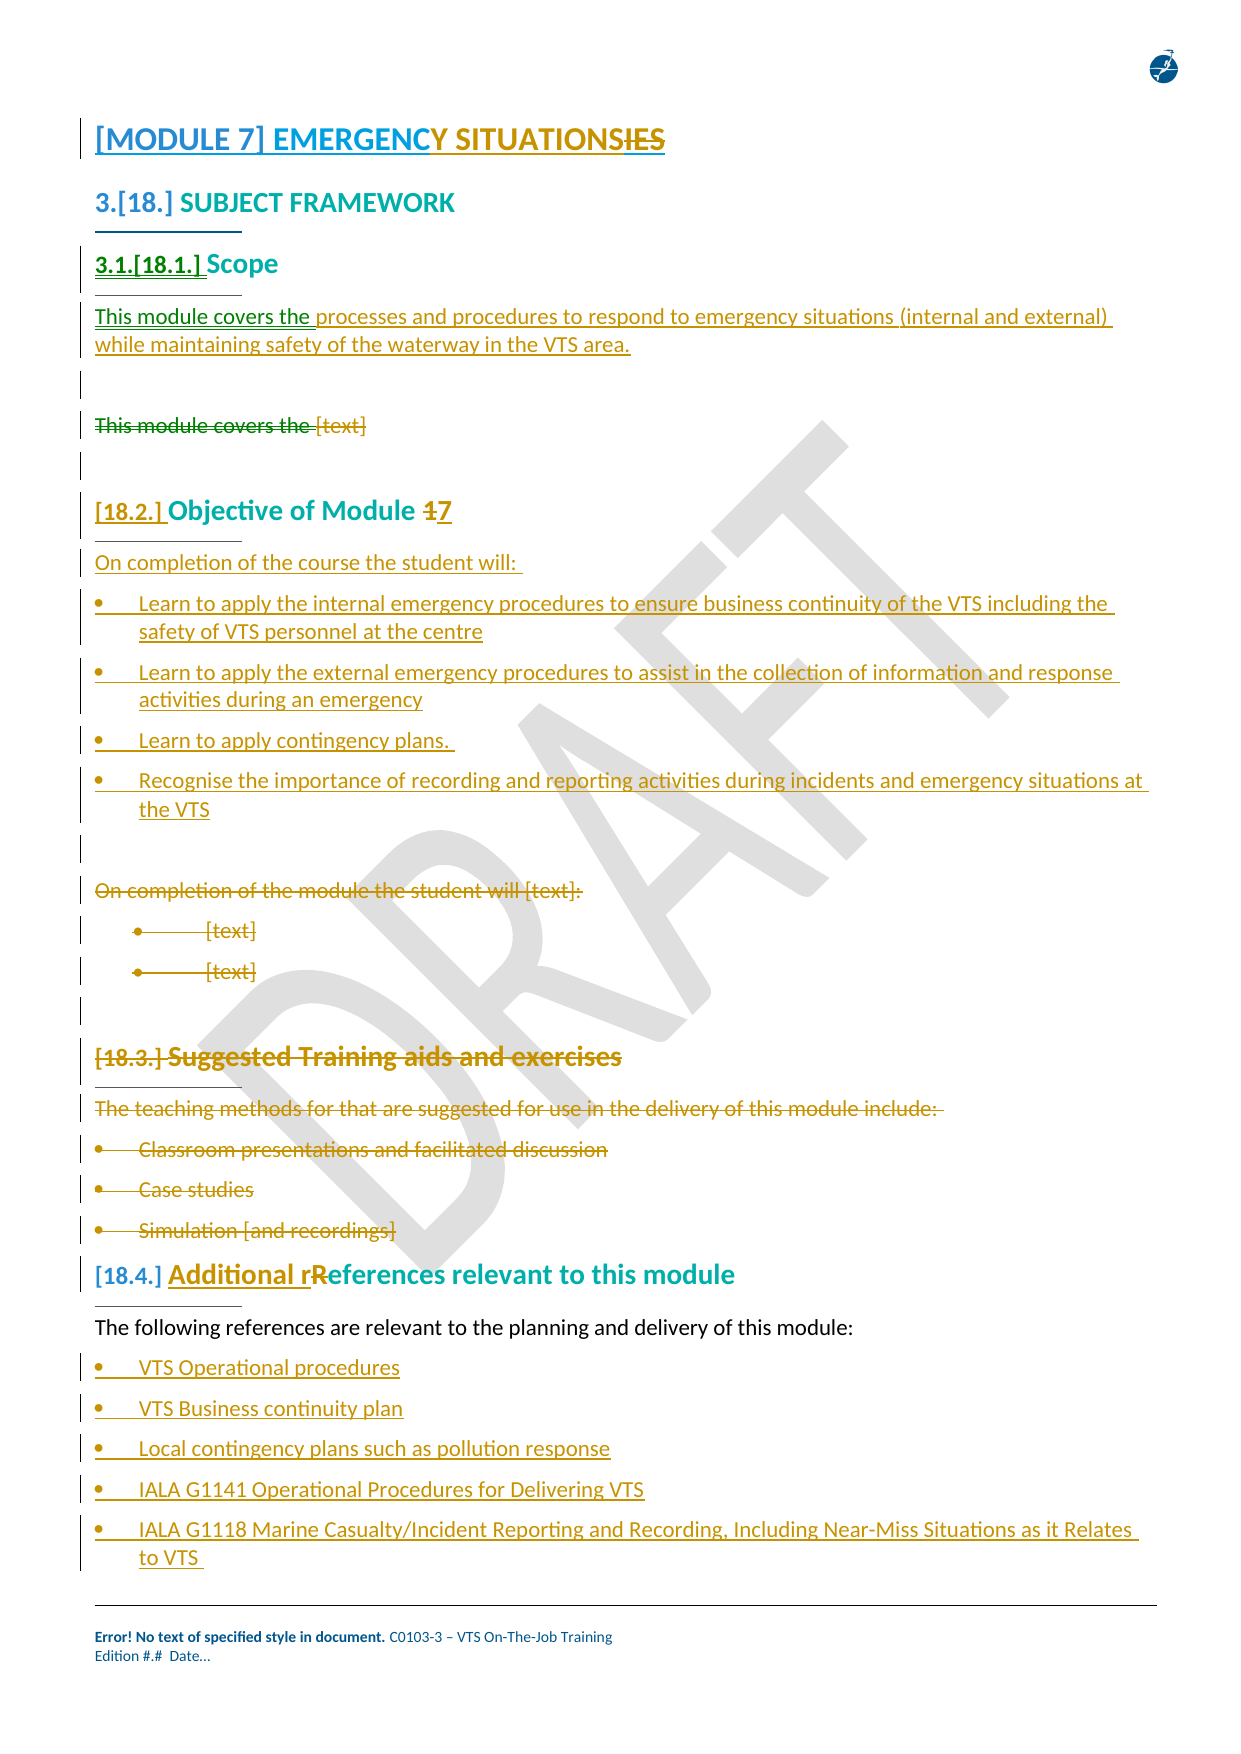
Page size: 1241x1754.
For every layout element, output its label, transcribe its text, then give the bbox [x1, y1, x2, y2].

picture [1118, 0, 1237, 118]
subtitle eferences relevant to this module [94, 1256, 1157, 1292]
subtitle Scope [94, 246, 1157, 281]
subtitle Objective of Module [94, 492, 1157, 528]
text The following references are relevant to the planning and delivery of this module: [94, 1313, 1157, 1341]
subtitle SUBJECT FRAMEWORK [94, 184, 1157, 219]
text EMERGENC [94, 118, 1157, 159]
